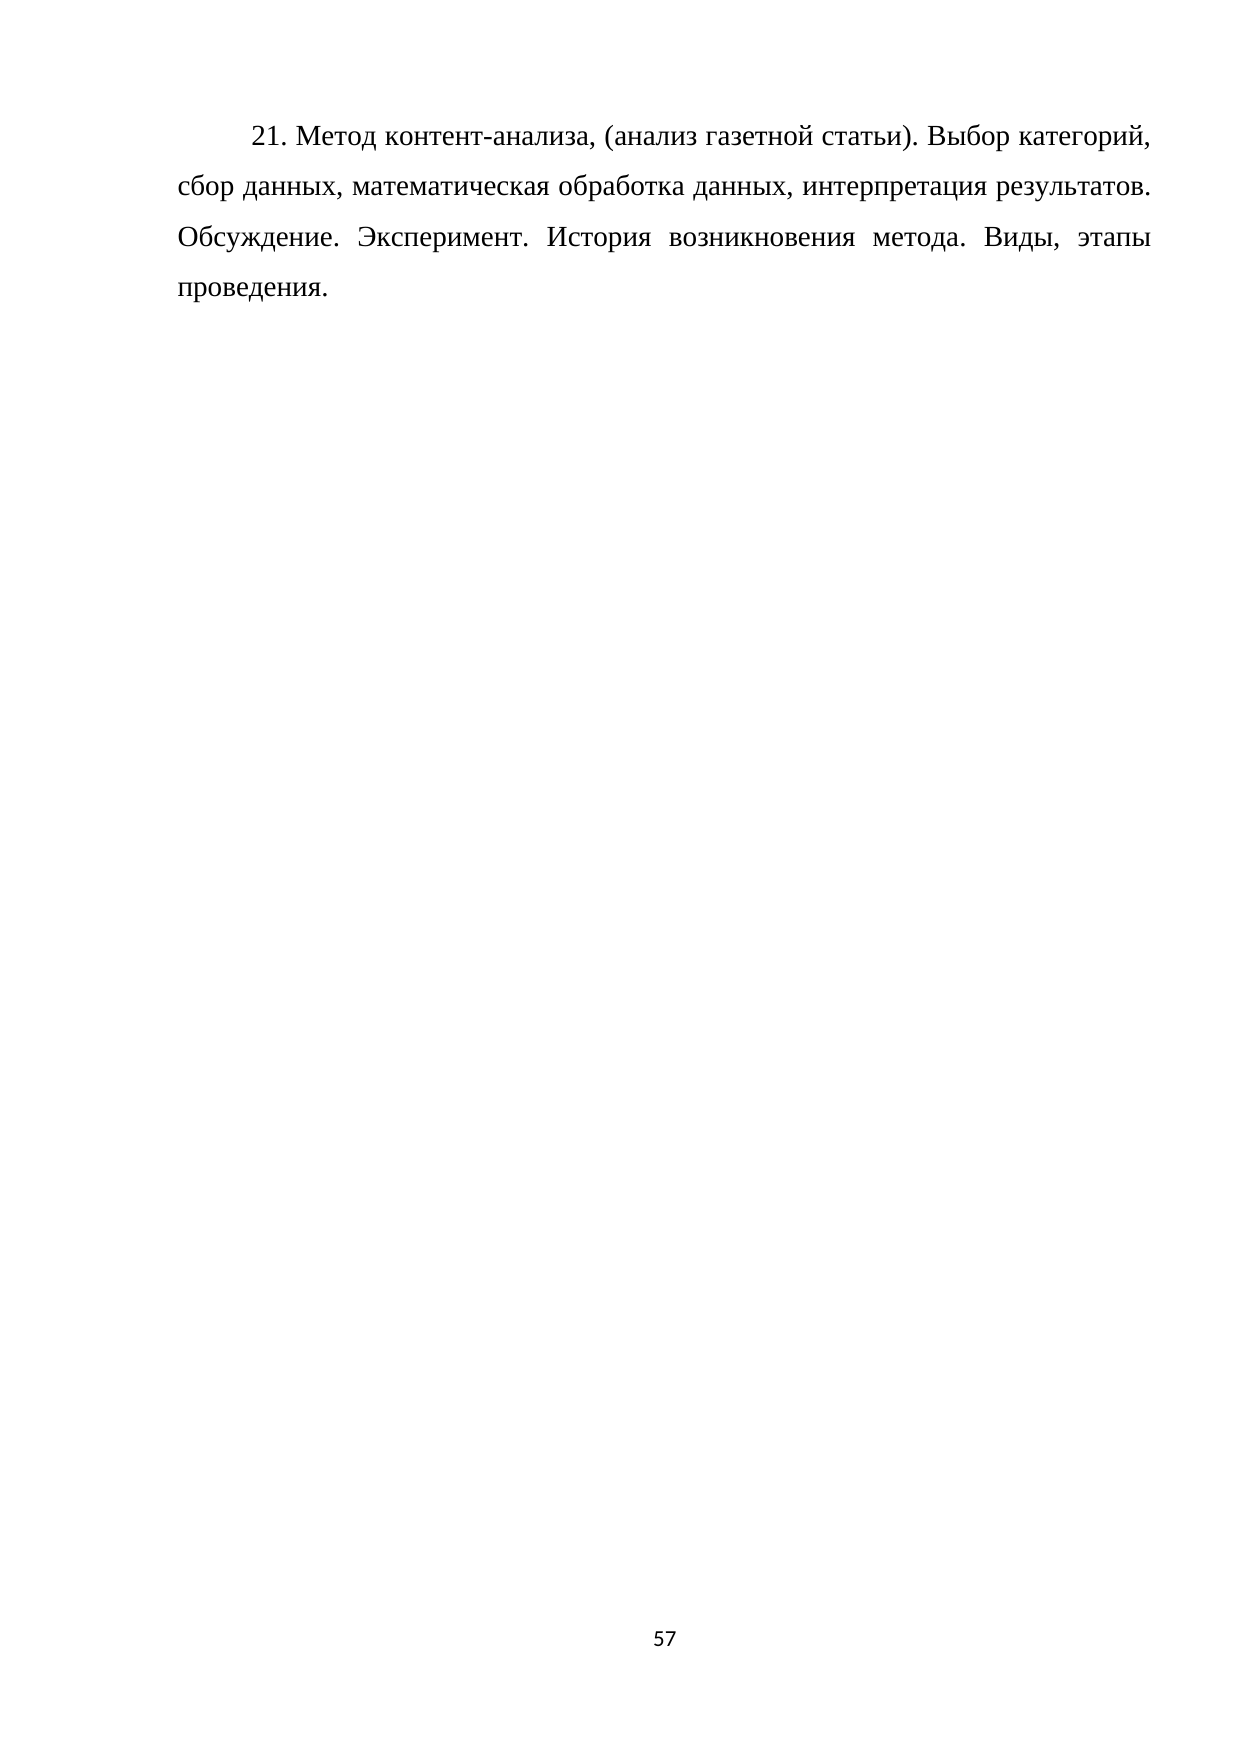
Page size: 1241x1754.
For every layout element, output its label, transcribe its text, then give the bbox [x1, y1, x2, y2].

list Метод контент-анализа, (анализ газетной статьи). Выбор категорий, сбор данных, математическая обработка данных, интерпретация результатов. Обсуждение. Эксперимент. История возникновения метода. Виды, этапы проведения. [177, 118, 1152, 303]
